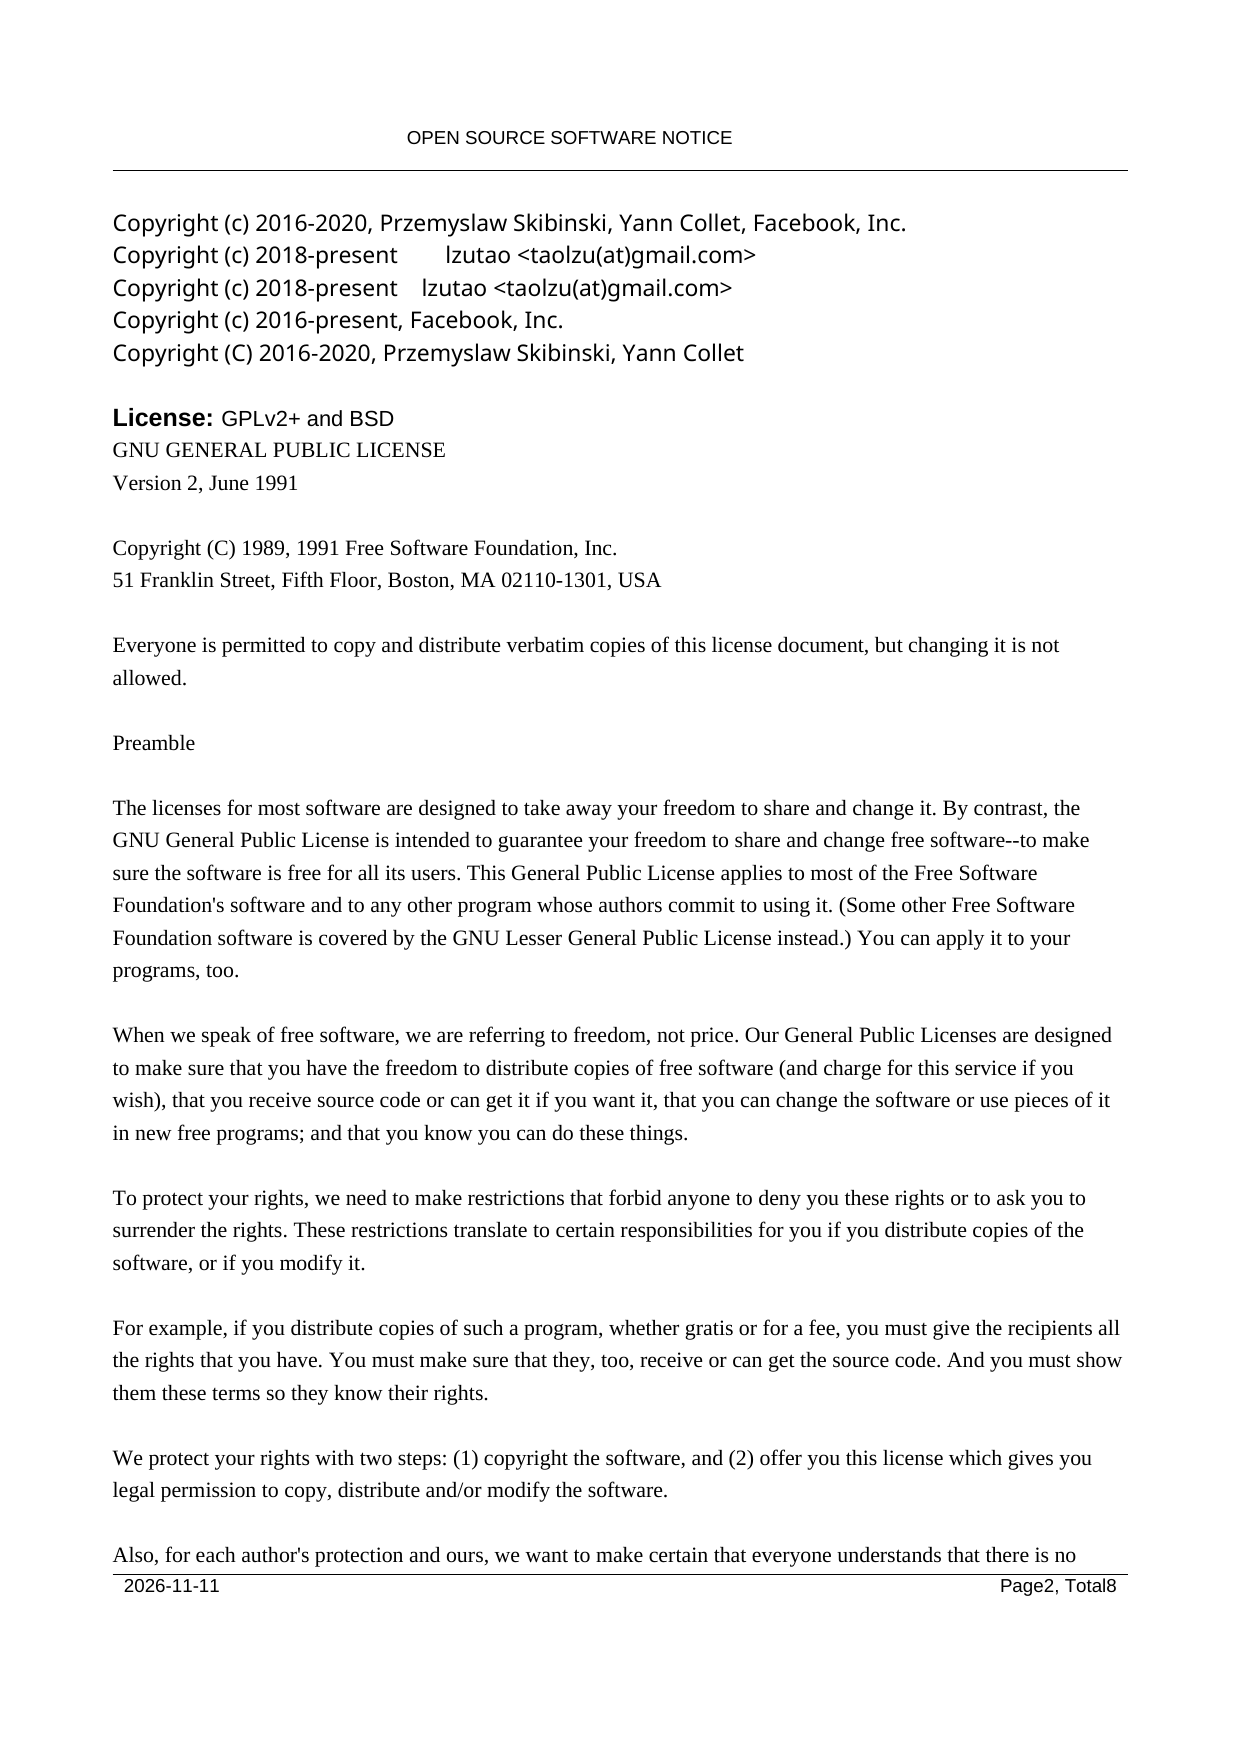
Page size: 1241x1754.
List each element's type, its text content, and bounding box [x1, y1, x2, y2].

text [112, 206, 1128, 401]
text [112, 434, 1128, 1571]
text License: GPLv2+ and BSD [112, 401, 1128, 434]
